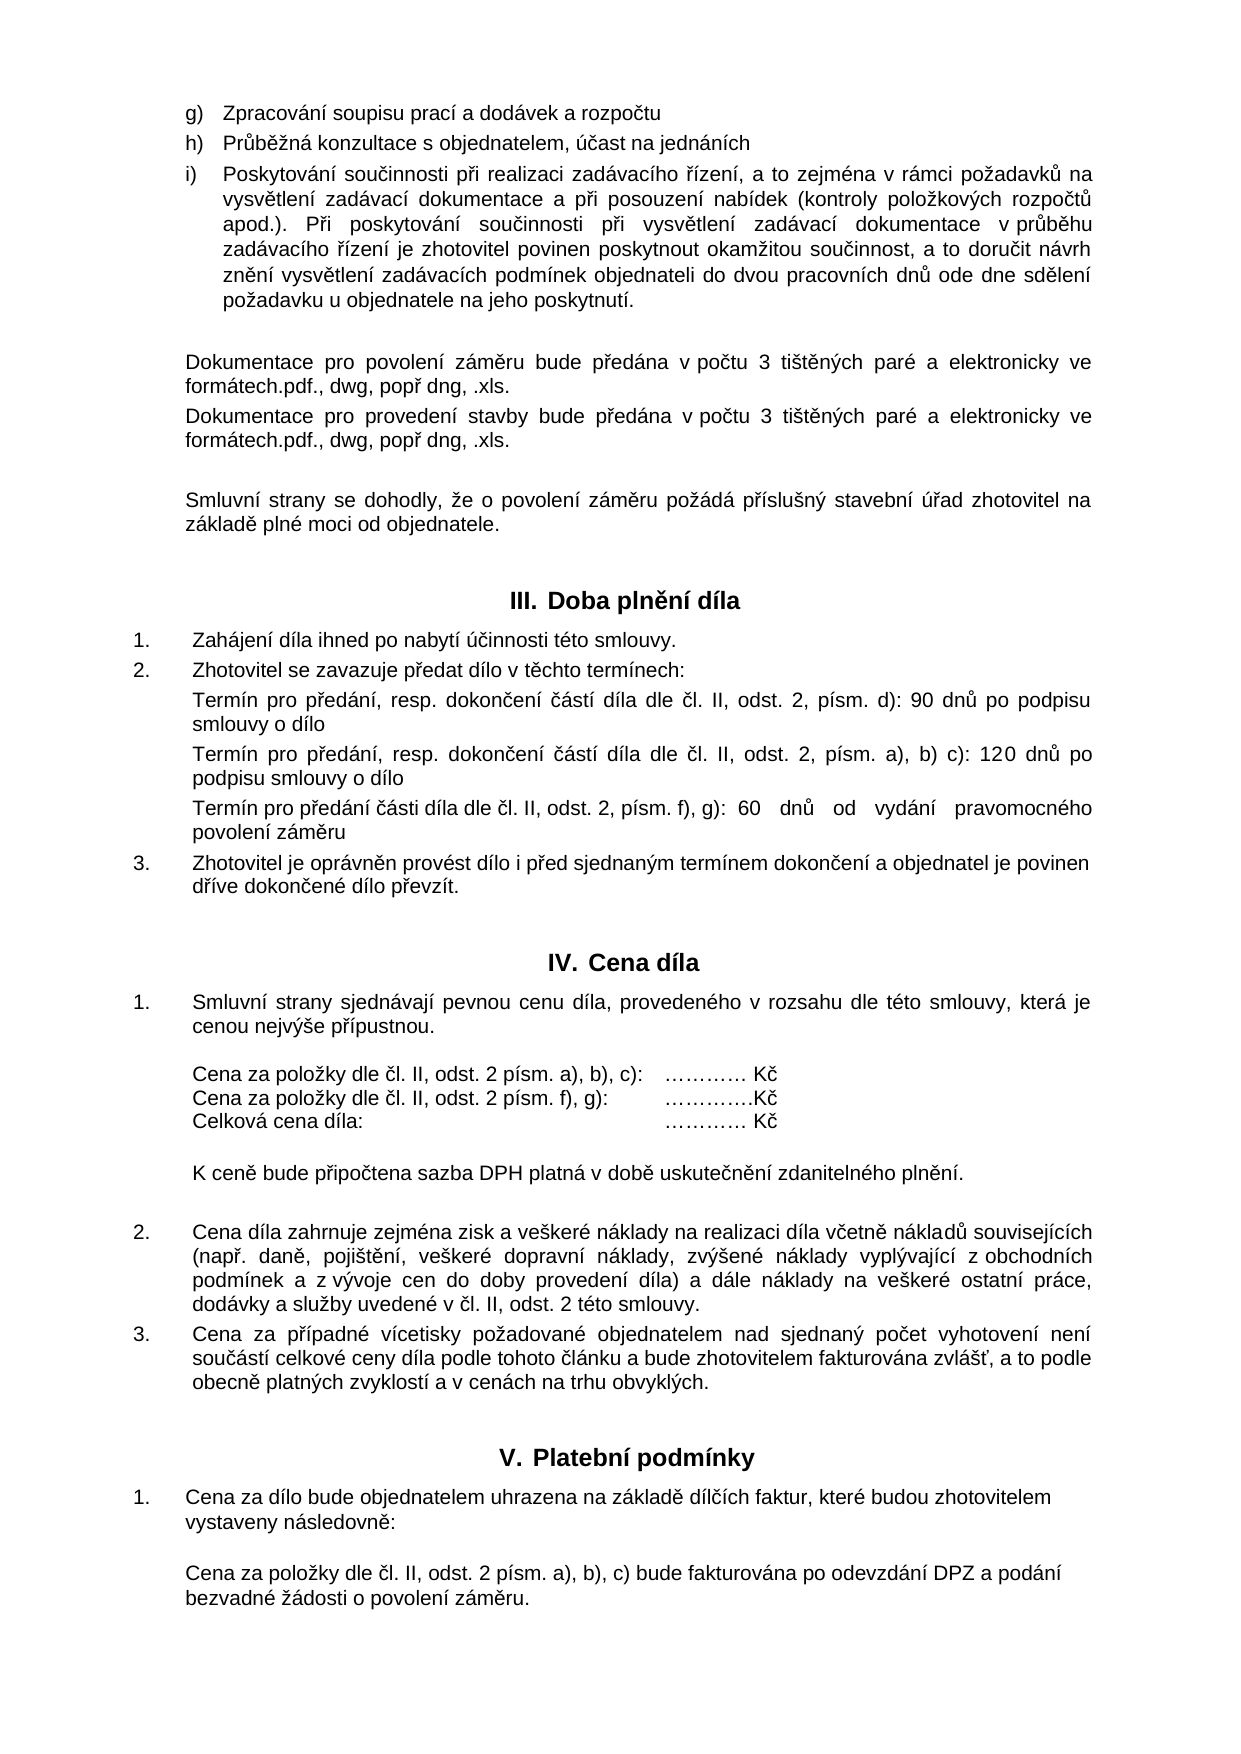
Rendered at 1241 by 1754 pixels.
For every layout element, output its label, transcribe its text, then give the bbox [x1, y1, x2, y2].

list Cena za položky dle čl. II, odst. 2 písm. a), b), c) bude fakturována po odevzdání DPZ a podání bezvadné žádosti o povolení záměru. [185, 1561, 1093, 1610]
text Dokumentace pro povolení záměru bude předána v počtu 3 tištěných paré a elektronicky ve formátech.pdf., dwg, popř dng, .xls. [185, 350, 1093, 398]
text Dokumentace pro provedení stavby bude předána v počtu 3 tištěných paré a elektronicky ve formátech.pdf., dwg, popř dng, .xls. [185, 404, 1093, 452]
list Cena díla [185, 948, 1093, 977]
text Celková cena díla: ………… Kč [148, 1109, 1093, 1133]
text Termín pro předání, resp. dokončení částí díla dle čl. II, odst. 2, písm. a), b) c): 120 dnů po podpisu smlouvy o dílo [192, 742, 1093, 790]
list Průběžná konzultace s objednatelem, účast na jednáních [185, 131, 1093, 155]
list Zhotovitel je oprávněn provést dílo i před sjednaným termínem dokončení a objednatel je povinen dříve dokončené dílo převzít. [133, 850, 1093, 898]
text Cena za položky dle čl. II, odst. 2 písm. f), g): ………….Kč [192, 1085, 1093, 1109]
text Termín pro předání, resp. dokončení částí díla dle čl. II, odst. 2, písm. d): 90 dnů po podpisu smlouvy o dílo [192, 688, 1093, 736]
list Platební podmínky [185, 1443, 1093, 1472]
list Cena za případné vícetisky požadované objednatelem nad sjednaný počet vyhotovení není součástí celkové ceny díla podle tohoto článku a bude zhotovitelem fakturována zvlášť, a to podle obecně platných zvyklostí a v cenách na trhu obvyklých. [133, 1322, 1093, 1393]
list Zahájení díla ihned po nabytí účinnosti této smlouvy. [133, 627, 1093, 651]
text Smluvní strany se dohodly, že o povolení záměru požádá příslušný stavební úřad zhotovitel na základě plné moci od objednatele. [185, 488, 1093, 536]
text K ceně bude připočtena sazba DPH platná v době uskutečnění zdanitelného plnění. [148, 1161, 1093, 1185]
list Cena za dílo bude objednatelem uhrazena na základě dílčích faktur, které budou zhotovitelem vystaveny následovně: [133, 1485, 1093, 1534]
list Doba plnění díla [185, 586, 1093, 615]
list Smluvní strany sjednávají pevnou cenu díla, provedeného v rozsahu dle této smlouvy, která je cenou nejvýše přípustnou. [133, 989, 1093, 1037]
text Termín pro předání části díla dle čl. II, odst. 2, písm. f), g): 60 dnů od vydání pravomocného povolení záměru [192, 796, 1093, 844]
list Poskytování součinnosti při realizaci zadávacího řízení, a to zejména v rámci požadavků na vysvětlení zadávací dokumentace a při posouzení nabídek (kontroly položkových rozpočtů apod.). Při poskytování součinnosti při vysvětlení zadávací dokumentace v průběhu zadávacího řízení je zhotovitel povinen poskytnout okamžitou součinnost, a to doručit návrh znění vysvětlení zadávacích podmínek objednateli do dvou pracovních dnů ode dne sdělení požadavku u objednatele na jeho poskytnutí. [185, 161, 1093, 312]
list Cena díla zahrnuje zejména zisk a veškeré náklady na realizaci díla včetně nákladů souvisejících (např. daně, pojištění, veškeré dopravní náklady, zvýšené náklady vyplývající z obchodních podmínek a z vývoje cen do doby provedení díla) a dále náklady na veškeré ostatní práce, dodávky a služby uvedené v čl. II, odst. 2 této smlouvy. [133, 1219, 1093, 1315]
list Zpracování soupisu prací a dodávek a rozpočtu [185, 101, 1093, 125]
list Zhotovitel se zavazuje předat dílo v těchto termínech: [133, 658, 1093, 682]
text Cena za položky dle čl. II, odst. 2 písm. a), b), c): ………… Kč [192, 1061, 1093, 1085]
